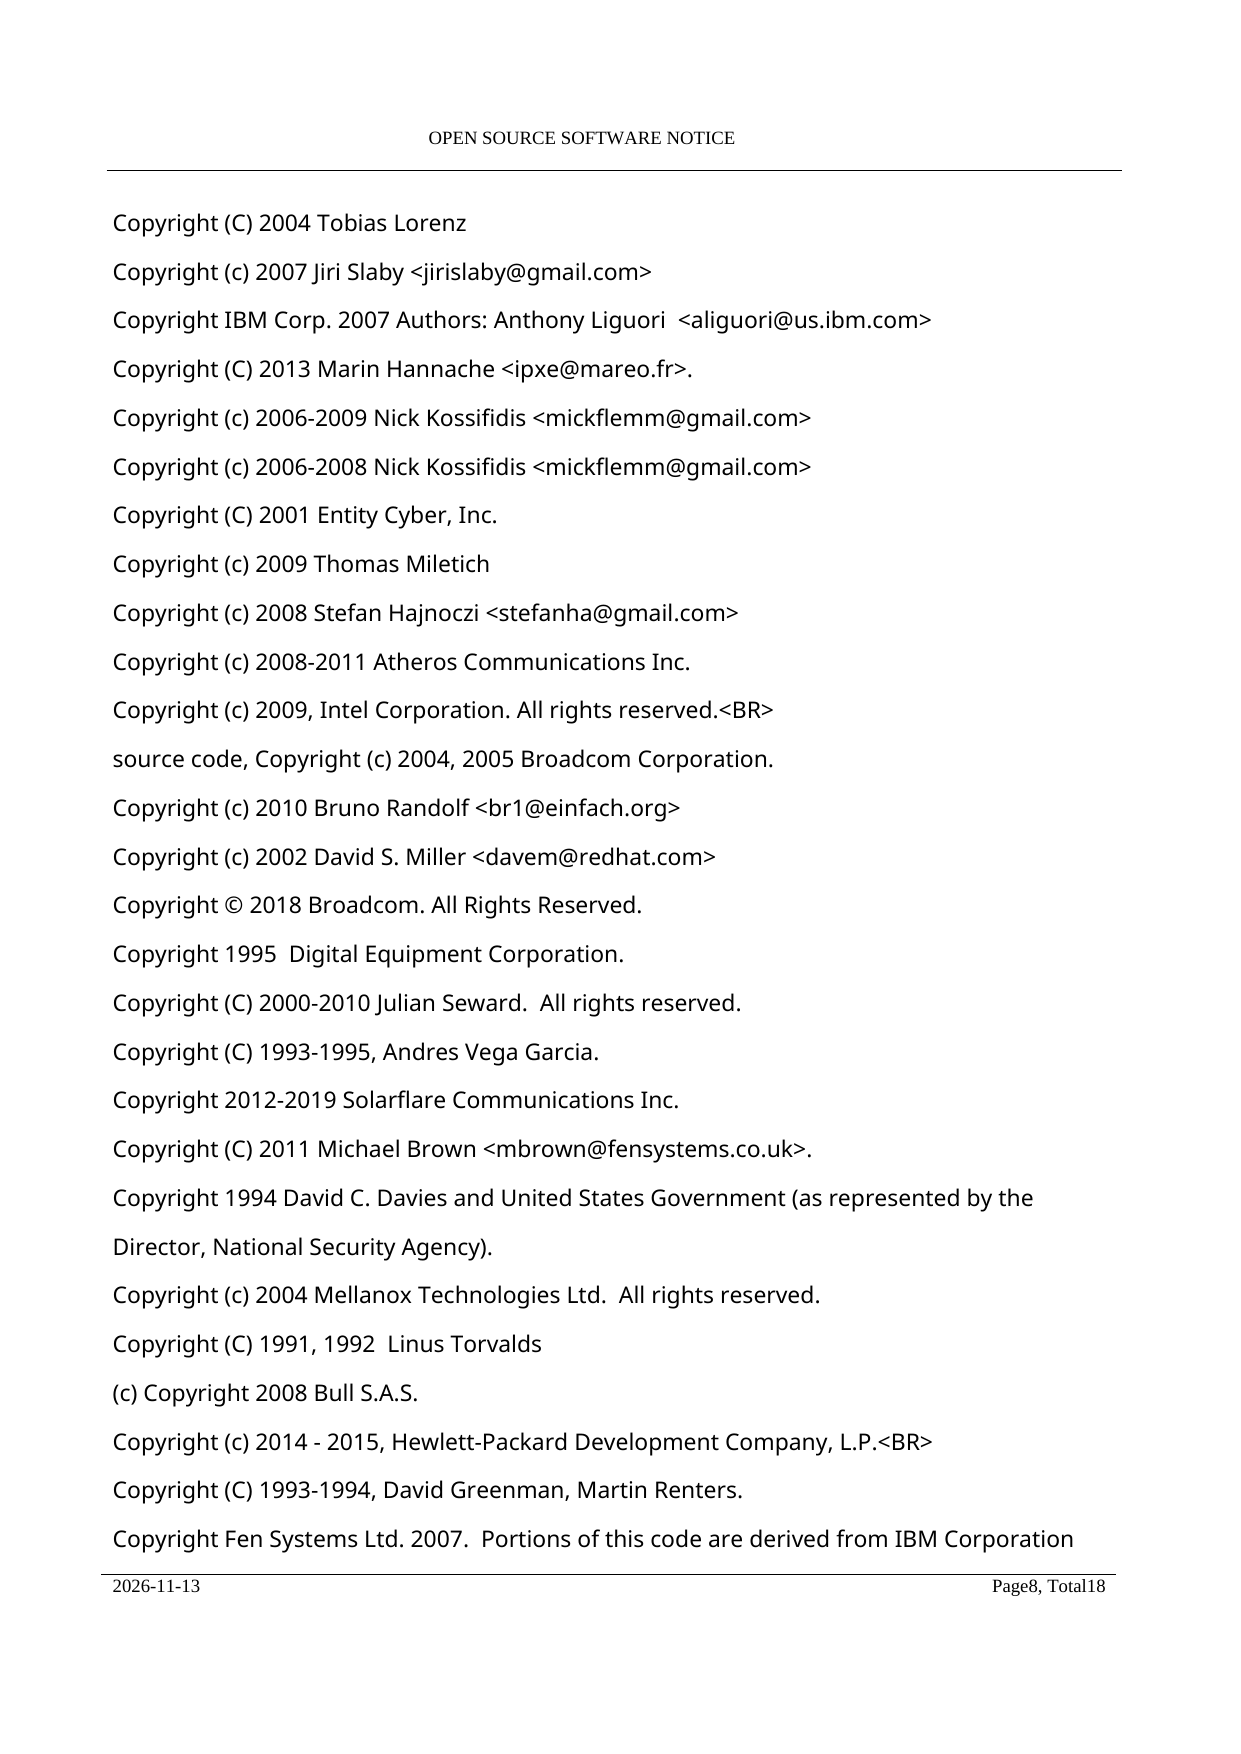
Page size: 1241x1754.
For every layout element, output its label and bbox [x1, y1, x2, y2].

text [112, 206, 1128, 1555]
